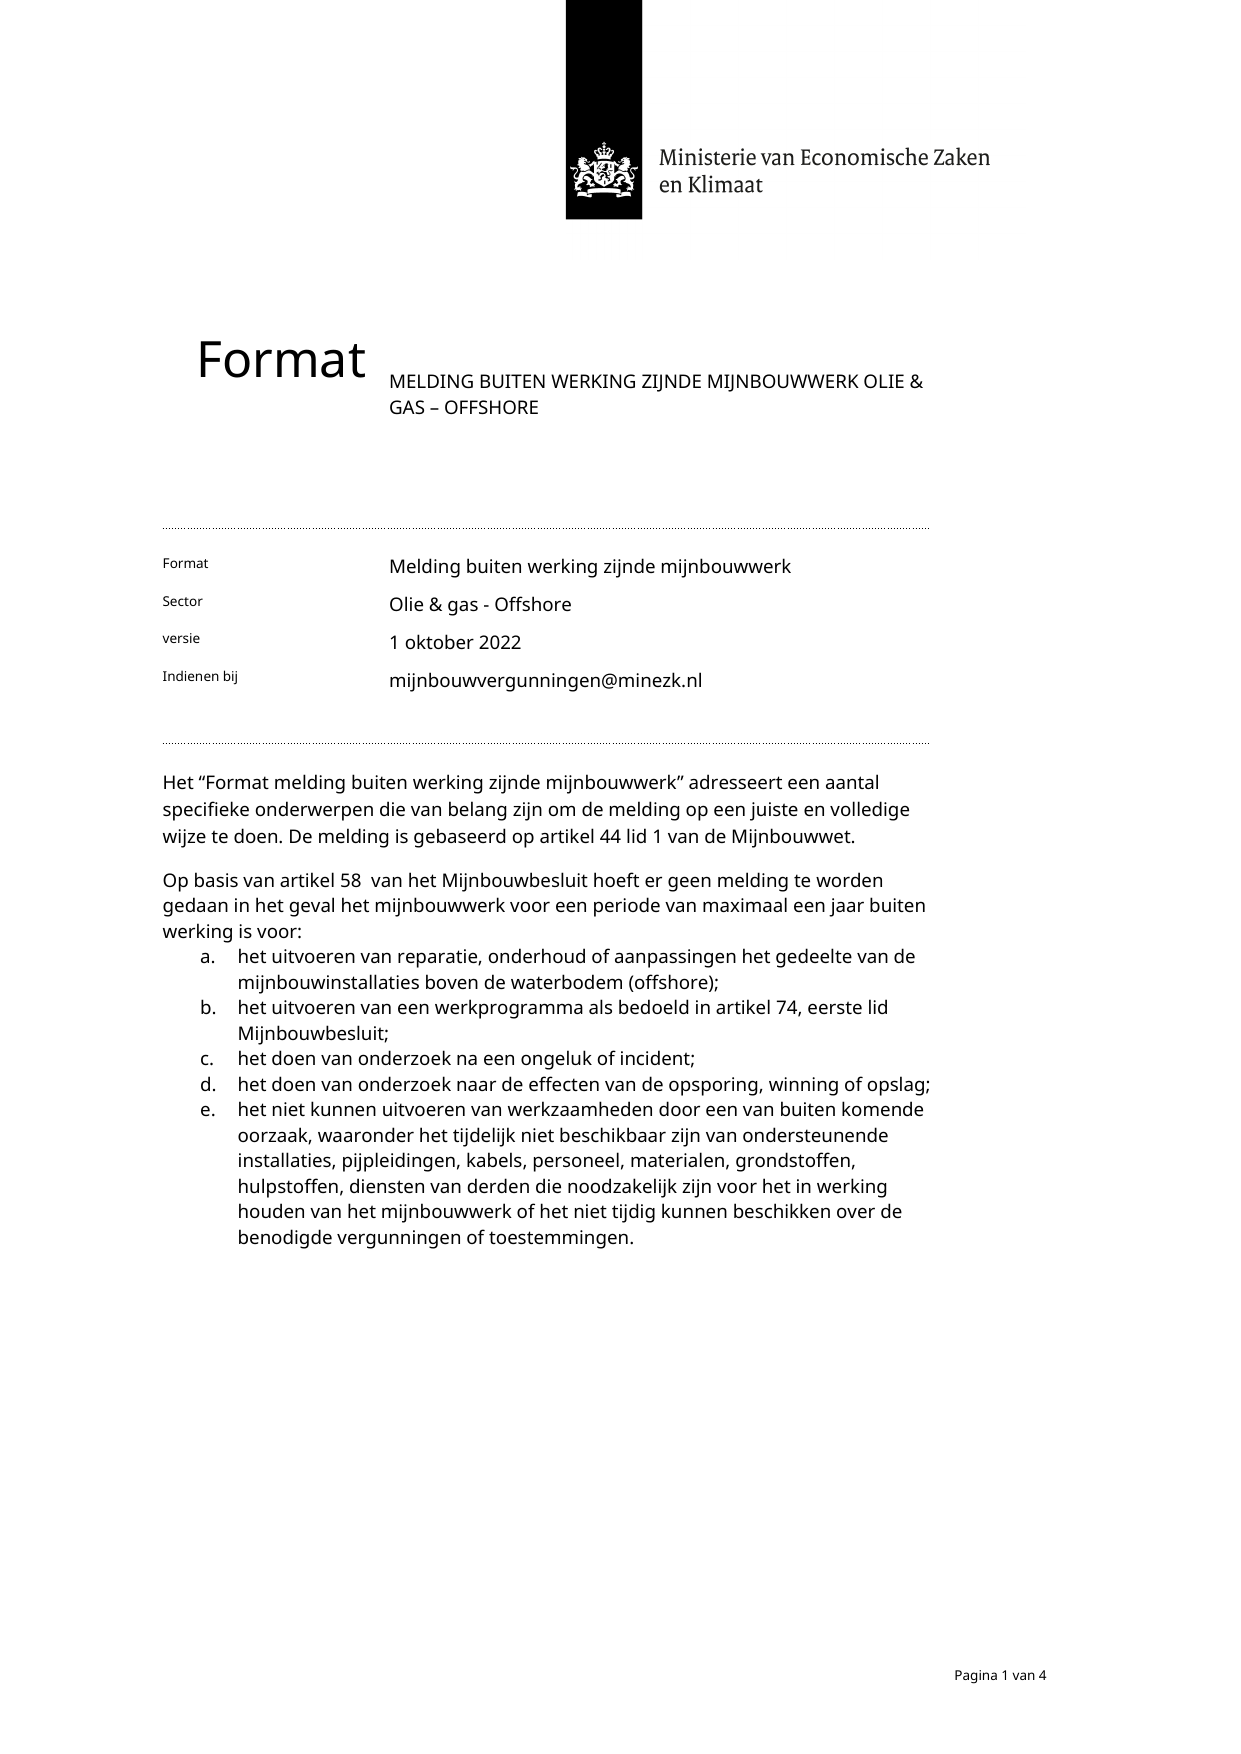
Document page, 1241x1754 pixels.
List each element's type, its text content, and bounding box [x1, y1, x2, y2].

list het niet kunnen uitvoeren van werkzaamheden door een van buiten komende oorzaak, waaronder het tijdelijk niet beschikbaar zijn van ondersteunende installaties, pijpleidingen, kabels, personeel, materialen, grondstoffen, hulpstoffen, diensten van derden die noodzakelijk zijn voor het in werking houden van het mijnbouwwerk of het niet tijdig kunnen beschikken over de benodigde vergunningen of toestemmingen. [200, 1097, 947, 1250]
text Het “Format melding buiten werking zijnde mijnbouwwerk” adresseert een aantal specifieke onderwerpen die van belang zijn om de melding op een juiste en volledige wijze te doen. De melding is gebaseerd op artikel 44 lid 1 van de Mijnbouwwet. [162, 769, 947, 849]
list het doen van onderzoek naar de effecten van de opsporing, winning of opslag; [200, 1071, 947, 1097]
picture [565, 0, 1027, 260]
list het uitvoeren van reparatie, onderhoud of aanpassingen het gedeelte van de mijnbouwinstallaties boven de waterbodem (offshore); [200, 943, 947, 994]
text Op basis van artikel 58 van het Mijnbouwbesluit hoeft er geen melding te worden gedaan in het geval het mijnbouwwerk voor een periode van maximaal een jaar buiten werking is voor: [162, 867, 947, 943]
list het uitvoeren van een werkprogramma als bedoeld in artikel 74, eerste lid Mijnbouwbesluit; [200, 994, 947, 1046]
list het doen van onderzoek na een ongeluk of incident; [200, 1046, 947, 1071]
